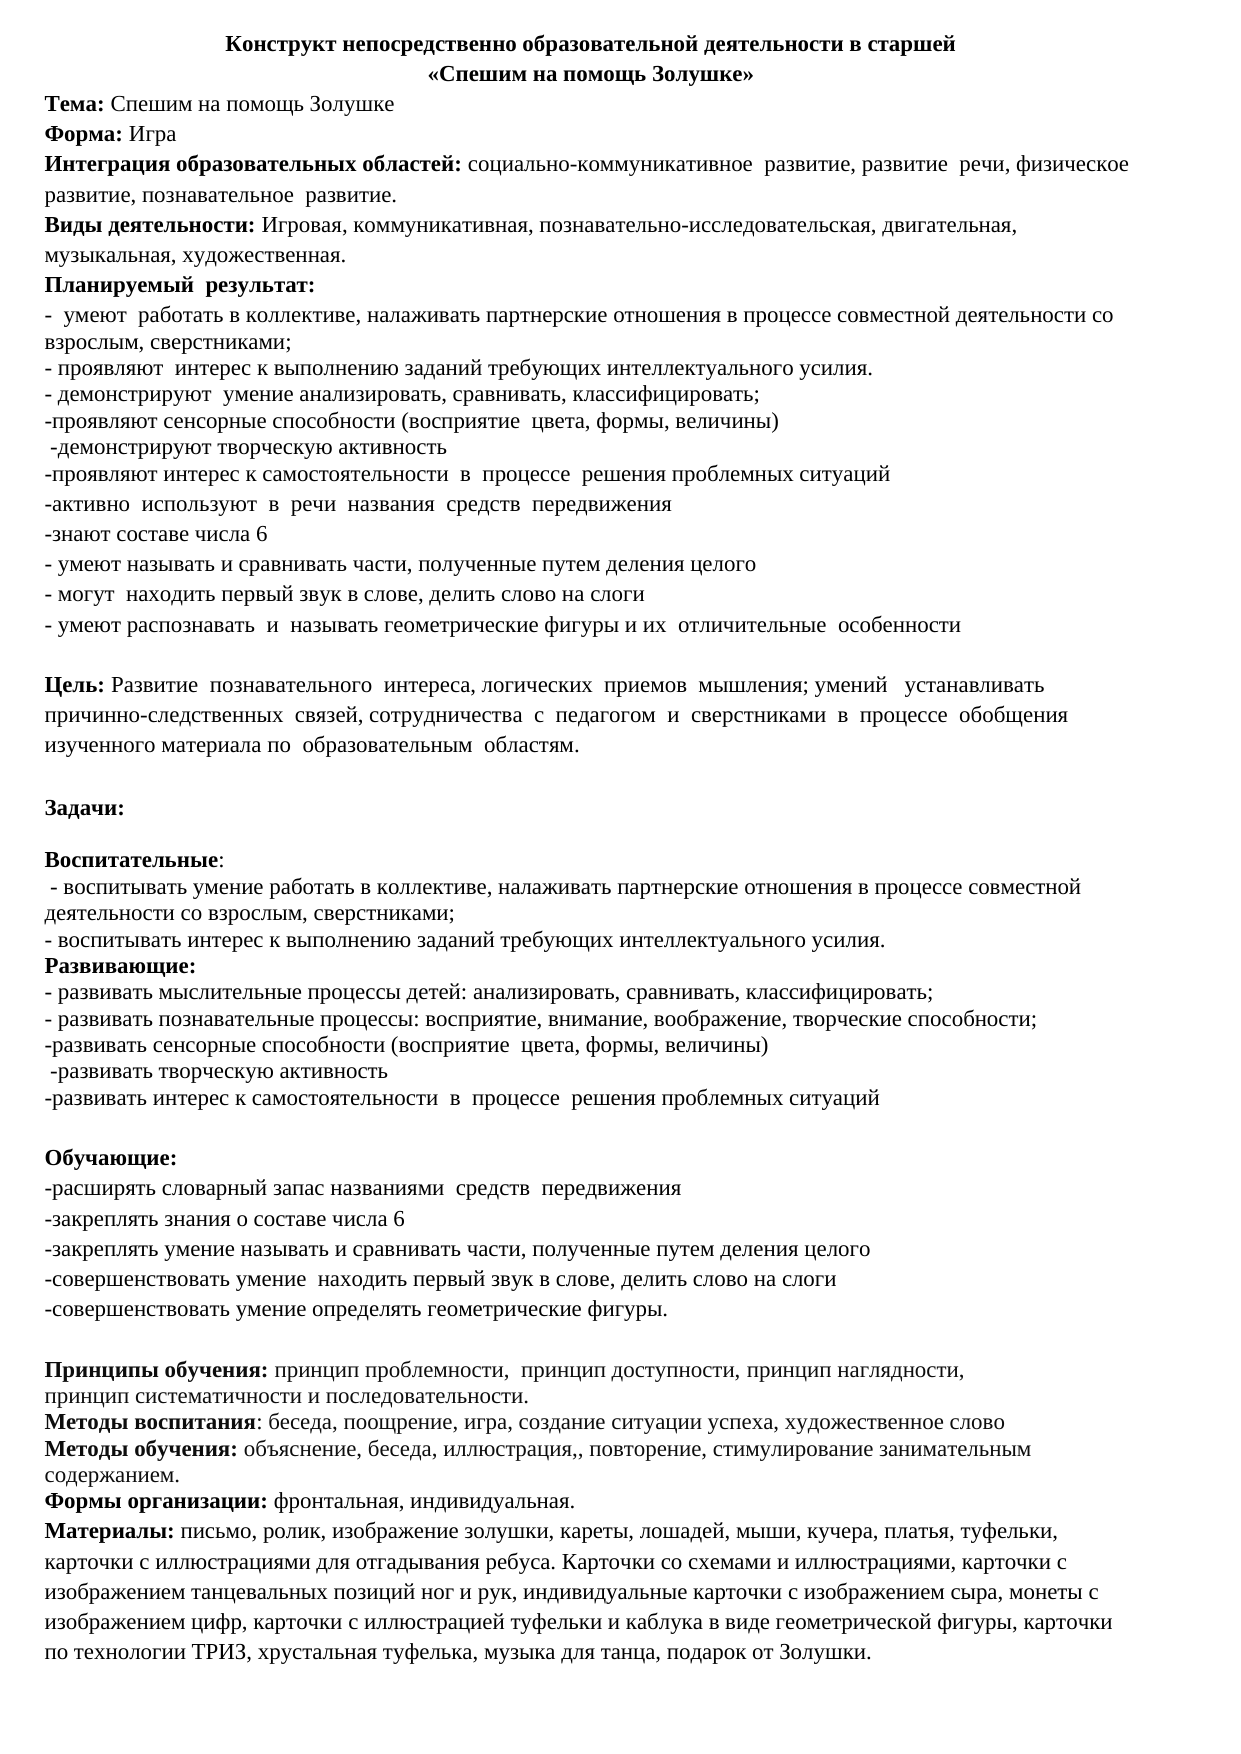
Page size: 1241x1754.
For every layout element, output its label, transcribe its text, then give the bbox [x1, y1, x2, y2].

list Тема: Спешим на помощь Золушке [44, 90, 1137, 116]
list Формы организации: фронтальная, индивидуальная. [44, 1487, 1137, 1514]
list Виды деятельности: Игровая, коммуникативная, познавательно-исследовательская, двигательная, музыкальная, художественная. [44, 211, 1137, 267]
text Принципы обучения: принцип проблемности, принцип доступности, принцип наглядности, [44, 1356, 1137, 1382]
list Материалы: письмо, ролик, изображение золушки, кареты, лошадей, мыши, кучера, платья, туфельки, карточки с иллюстрациями для отгадывания ребуса. Карточки со схемами и иллюстрациями, карточки с изображением танцевальных позиций ног и рук, индивидуальные карточки с изображением сыра, монеты с изображением цифр, карточки с иллюстрацией туфельки и каблука в виде геометрической фигуры, карточки по технологии ТРИЗ, хрустальная туфелька, музыка для танца, подарок от Золушки. [44, 1518, 1137, 1665]
list Конструкт непосредственно образовательной деятельности в старшей [44, 29, 1137, 56]
text - умеют работать в коллективе, налаживать партнерские отношения в процессе совместной деятельности со взрослым, сверстниками; [44, 301, 1137, 354]
text «Спешим на помощь Золушке» [44, 60, 1137, 86]
text принцип систематичности и последовательности. [44, 1382, 1137, 1408]
list Форма: Игра [44, 120, 1137, 147]
text -развивать сенсорные способности (восприятие цвета, формы, величины) [44, 1031, 1137, 1057]
text -проявляют сенсорные способности (восприятие цвета, формы, величины) [44, 407, 1137, 433]
list - умеют распознавать и называть геометрические фигуры и их отличительные особенности [44, 611, 1137, 637]
text -развивать интерес к самостоятельности в процессе решения проблемных ситуаций [44, 1084, 1137, 1110]
list - могут находить первый звук в слове, делить слово на слоги [44, 580, 1137, 607]
text - воспитывать интерес к выполнению заданий требующих интеллектуального усилия. [44, 926, 1137, 952]
list -расширять словарный запас названиями средств передвижения [44, 1174, 1137, 1201]
text -​ развивать мыслительные процессы детей: анализировать, сравнивать, классифицировать; [44, 978, 1137, 1005]
list -знают составе числа 6 [44, 520, 1137, 546]
text Воспитательные: [44, 847, 1137, 873]
list Цель: Развитие познавательного интереса, логических приемов мышления; умений устанавливать причинно-следственных связей, сотрудничества с педагогом и сверстниками в процессе обобщения изученного материала по образовательным областям. [44, 671, 1137, 758]
list -закреплять знания о составе числа 6 [44, 1204, 1137, 1231]
text -​ демонстрируют умение анализировать, сравнивать, классифицировать; [44, 381, 1137, 407]
list Задачи: [44, 794, 1137, 820]
text -демонстрируют творческую активность [44, 433, 1137, 459]
text - развивать познавательные процессы: восприятие, внимание, воображение, творческие способности; [44, 1005, 1137, 1031]
text -активно используют в речи названия средств передвижения [44, 490, 1137, 516]
text Развивающие: [44, 952, 1137, 978]
text -развивать творческую активность [44, 1057, 1137, 1084]
text Методы обучения: объяснение, беседа, иллюстрация,, повторение, стимулирование занимательным содержанием. [44, 1435, 1137, 1487]
list -закреплять умение называть и сравнивать части, полученные путем деления целого [44, 1235, 1137, 1261]
text Методы воспитания: беседа, поощрение, игра, создание ситуации успеха, художественное слово [44, 1408, 1137, 1435]
list - умеют называть и сравнивать части, полученные путем деления целого [44, 550, 1137, 577]
list -совершенствовать умение определять геометрические фигуры. [44, 1295, 1137, 1322]
list Обучающие: [44, 1144, 1137, 1171]
text - воспитывать умение работать в коллективе, налаживать партнерские отношения в процессе совместной деятельности со взрослым, сверстниками; [44, 873, 1137, 926]
list Интеграция образовательных областей: социально-коммуникативное развитие, развитие речи, физическое развитие, познавательное развитие. [44, 150, 1137, 207]
list Планируемый результат: [44, 271, 1137, 298]
text -проявляют интерес к самостоятельности в процессе решения проблемных ситуаций [44, 459, 1137, 486]
list -совершенствовать умение находить первый звук в слове, делить слово на слоги [44, 1265, 1137, 1291]
text - проявляют интерес к выполнению заданий требующих интеллектуального усилия. [44, 354, 1137, 381]
